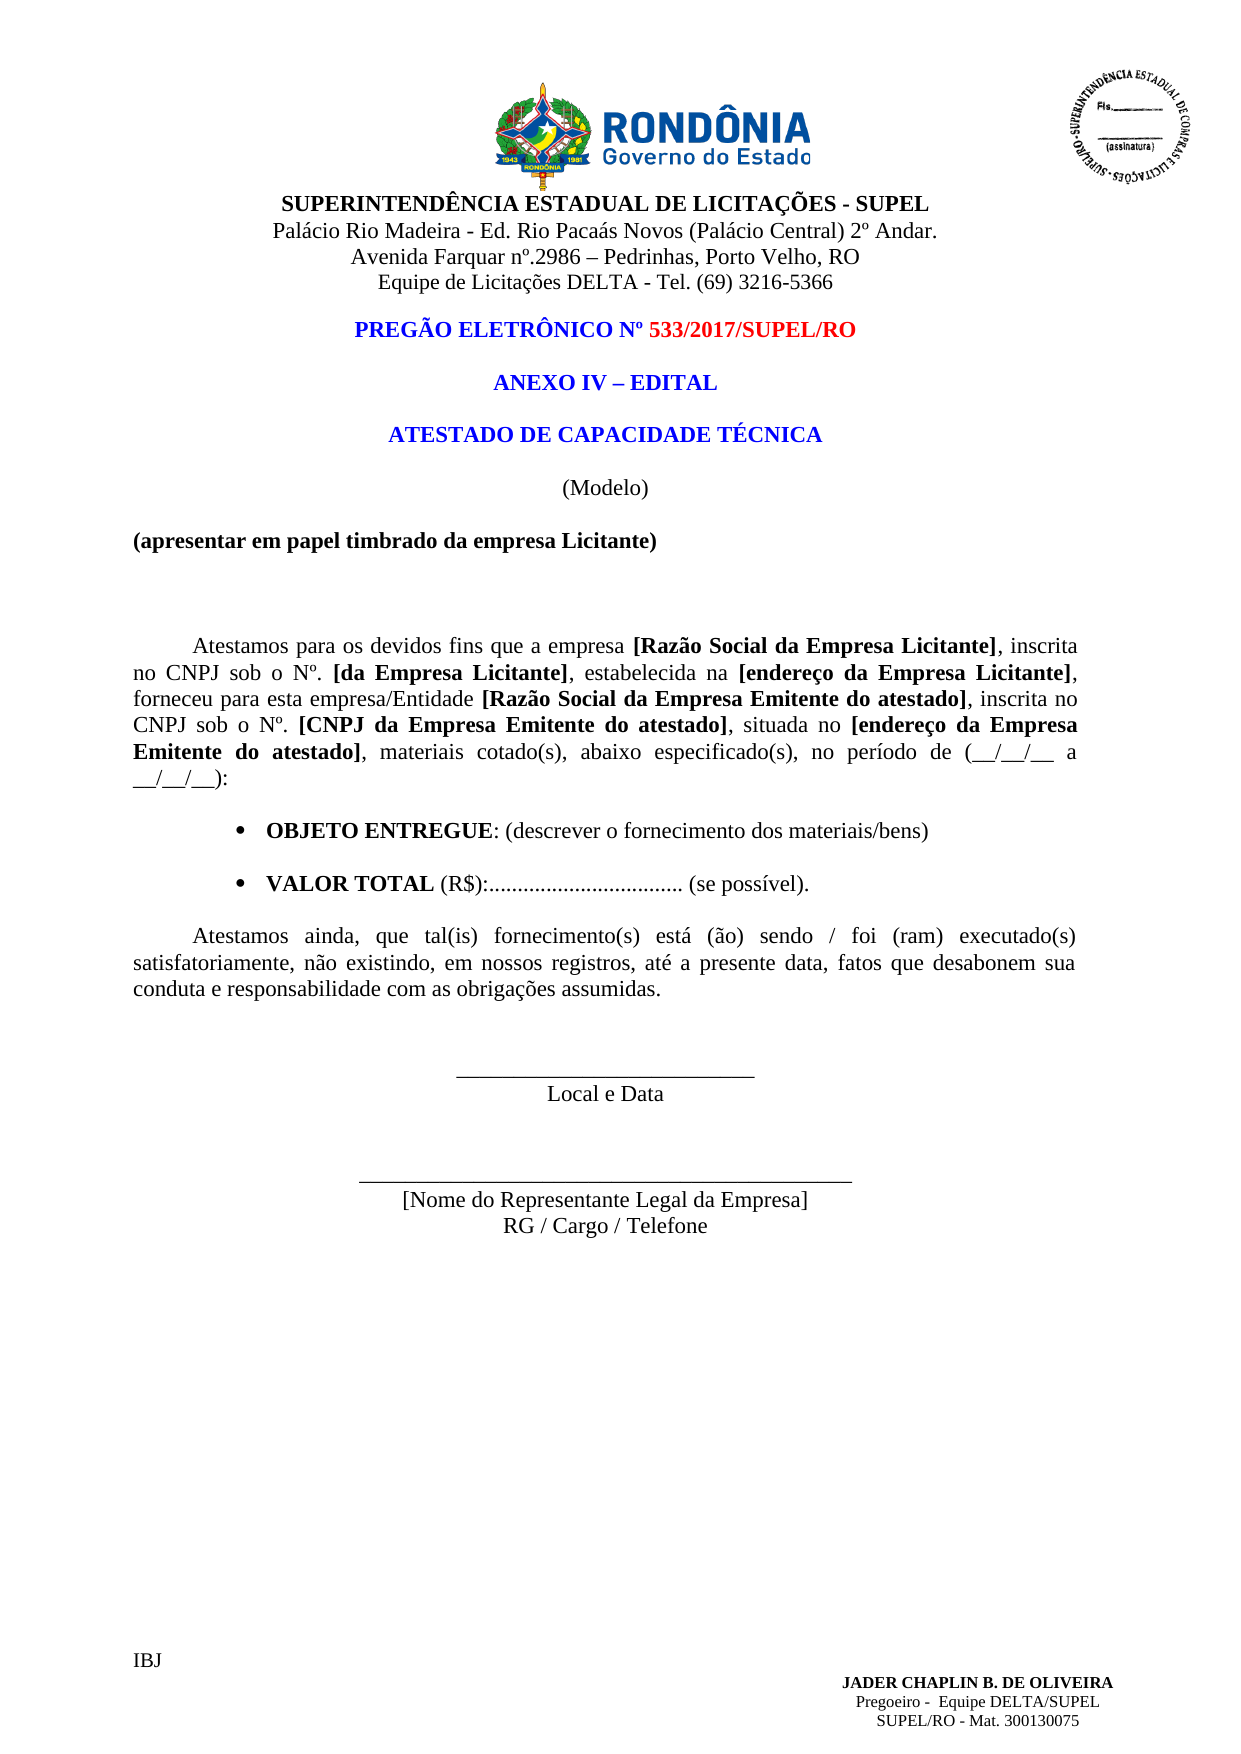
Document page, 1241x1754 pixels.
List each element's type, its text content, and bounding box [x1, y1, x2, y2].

text (Modelo) [133, 474, 1078, 501]
picture [1060, 59, 1197, 191]
text RG / Cargo / Telefone [133, 1212, 1078, 1238]
text ___________________________________________ [133, 1159, 1078, 1186]
text ANEXO IV – EDITAL [133, 369, 1078, 395]
text (apresentar em papel timbrado da empresa Licitante) [133, 527, 1078, 553]
text Atestamos ainda, que tal(is) fornecimento(s) está (ão) sendo / foi (ram) executado(s) satisfatoriamente, não existindo, em nossos registros, até a presente data, fatos que desabonem sua conduta e responsabilidade com as obrigações assumidas. [133, 922, 1078, 1001]
text __________________________ [133, 1054, 1078, 1080]
list OBJETO ENTREGUE: (descrever o fornecimento dos materiais/bens) [133, 817, 1078, 843]
text [Nome do Representante Legal da Empresa] [133, 1186, 1078, 1212]
text Atestamos para os devidos fins que a empresa [Razão Social da Empresa Licitante], inscrita no CNPJ sob o Nº. [da Empresa Licitante], estabelecida na [endereço da Empresa Licitante], forneceu para esta empresa/Entidade [Razão Social da Empresa Emitente do atestado], inscrita no CNPJ sob o Nº. [CNPJ da Empresa Emitente do atestado], situada no [endereço da Empresa Emitente do atestado], materiais cotado(s), abaixo especificado(s), no período de (__/__/__ a __/__/__): [133, 632, 1078, 791]
list VALOR TOTAL (R$):.................................. (se possível). [133, 869, 1078, 896]
text Local e Data [133, 1080, 1078, 1107]
text ATESTADO DE CAPACIDADE TÉCNICA [133, 422, 1078, 448]
picture [494, 82, 811, 191]
text PREGÃO ELETRÔNICO Nº 533/2017/SUPEL/RO [133, 316, 1078, 342]
